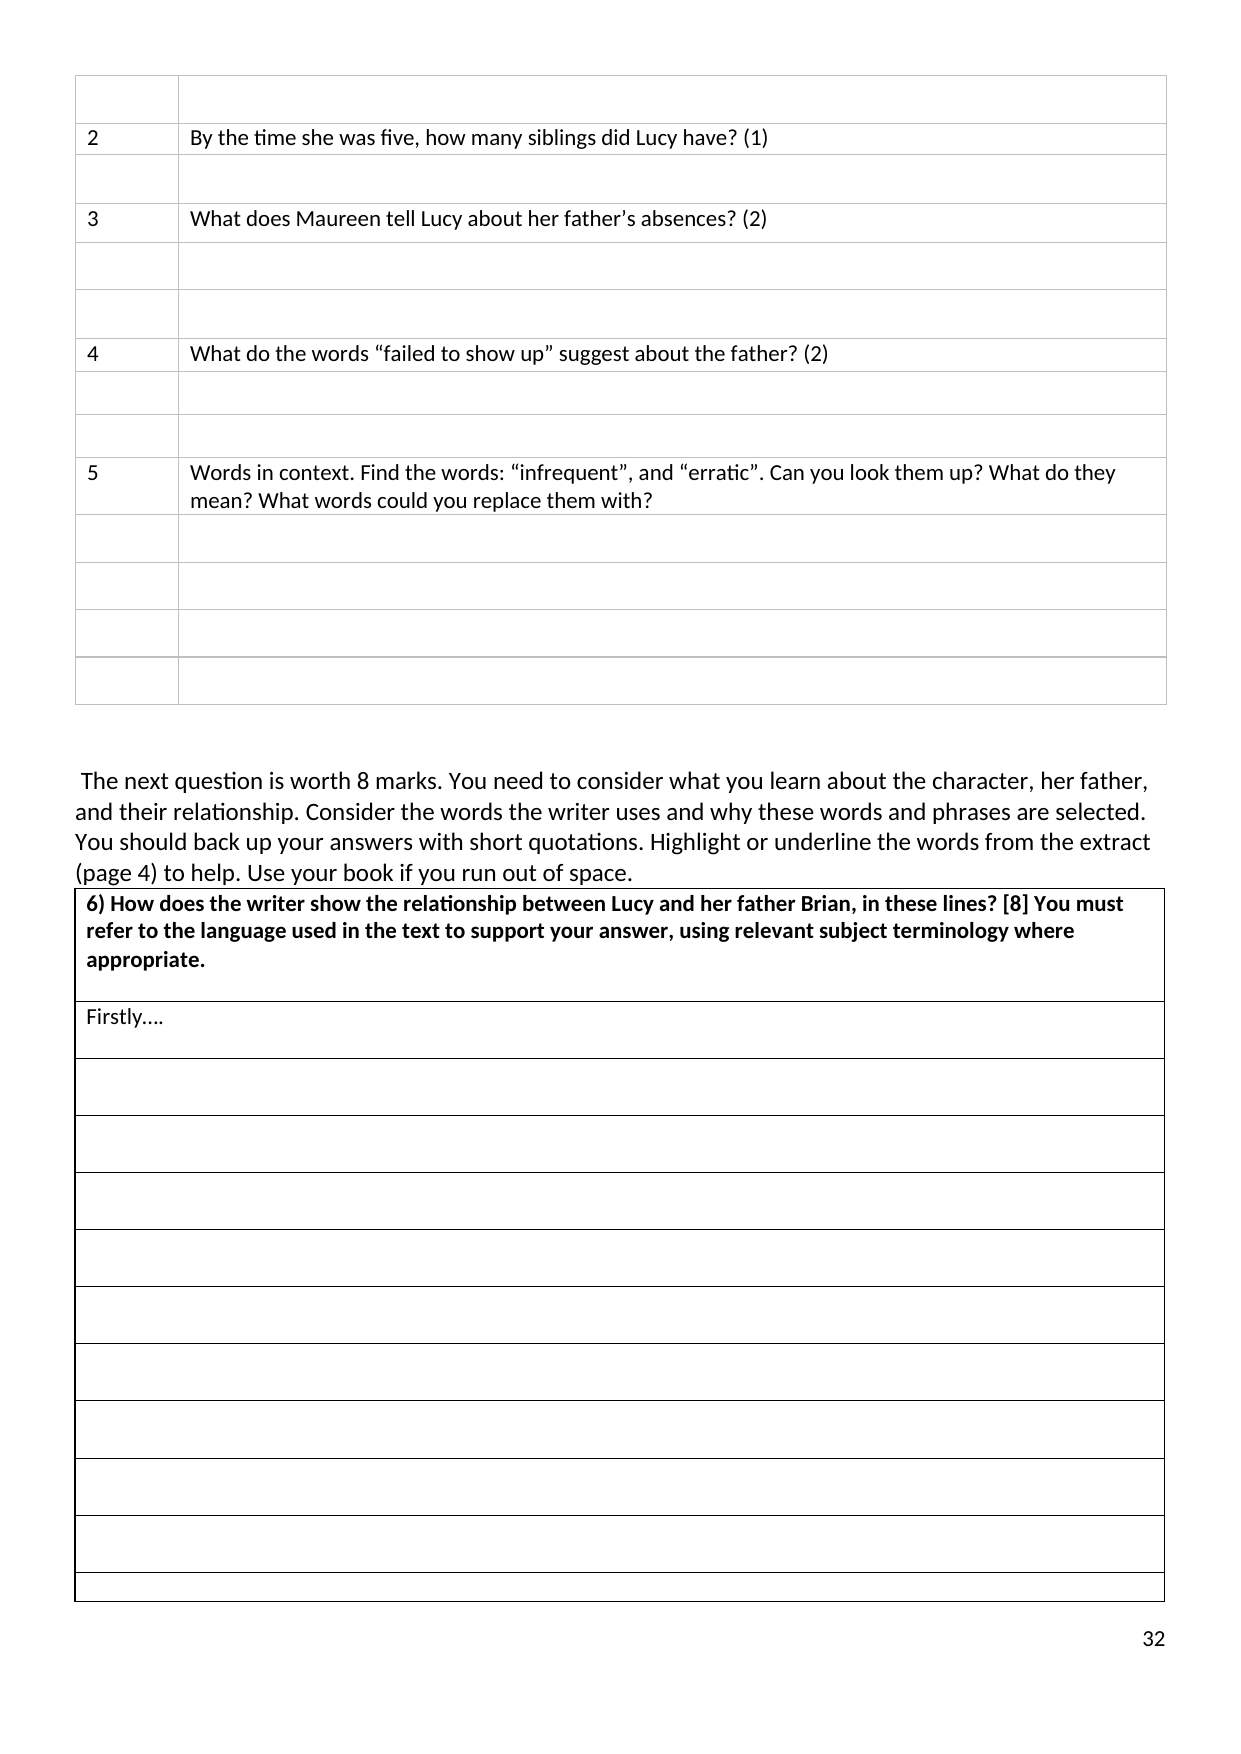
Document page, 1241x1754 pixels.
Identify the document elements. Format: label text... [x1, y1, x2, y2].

table_cell [179, 515, 1166, 562]
table_cell [76, 1230, 1164, 1286]
table_cell [76, 1059, 1164, 1115]
table_cell [179, 415, 1166, 457]
table_cell [76, 1116, 1164, 1172]
table_cell 4 [76, 339, 178, 371]
table_cell [179, 243, 1166, 289]
table_cell 5 [76, 458, 178, 514]
table_cell [179, 76, 1166, 122]
table_cell [76, 243, 178, 289]
table_cell [76, 515, 178, 562]
table_cell [76, 155, 178, 203]
table_cell [76, 76, 178, 122]
table_cell [179, 155, 1166, 203]
table_cell [76, 372, 178, 414]
table_cell [179, 658, 1166, 704]
text The next question is worth 8 marks. You need to consider what you learn about the character, her father, and their relationship. Consider the words the writer uses and why these words and phrases are selected. You should back up your answers with short quotations. Highlight or underline the words from the extract (page 4) to help. Use your book if you run out of space. [75, 766, 1165, 888]
table_cell [76, 1516, 1164, 1572]
table_cell [76, 1344, 1164, 1400]
table_cell [179, 372, 1166, 414]
table_cell Firstly…. [76, 1002, 1164, 1058]
table_cell [76, 1173, 1164, 1229]
table_cell What does Maureen tell Lucy about her father’s absences? (2) [179, 204, 1166, 242]
table_cell [76, 563, 178, 609]
table_cell What do the words “failed to show up” suggest about the father? (2) [179, 339, 1166, 371]
table_cell [76, 1573, 1164, 1601]
table_cell [179, 563, 1166, 609]
table_cell 3 [76, 204, 178, 242]
table_header 6) How does the writer show the relationship between Lucy and her father Brian, in these lines? [8] You must refer to the language used in the text to support your answer, using relevant subject terminology where appropriate. [76, 889, 1164, 1001]
table_cell [179, 610, 1166, 656]
table_cell [76, 1287, 1164, 1343]
table_cell [76, 1459, 1164, 1514]
table_cell [76, 1401, 1164, 1457]
table_cell [76, 290, 178, 338]
table_cell [76, 415, 178, 457]
table_cell [179, 290, 1166, 338]
table_cell 2 [76, 124, 178, 154]
table_cell [76, 610, 178, 656]
table_cell By the time she was five, how many siblings did Lucy have? (1) [179, 124, 1166, 154]
table_cell [76, 658, 178, 704]
table_cell Words in context. Find the words: “infrequent”, and “erratic”. Can you look them up? What do they mean? What words could you replace them with? [179, 458, 1166, 514]
